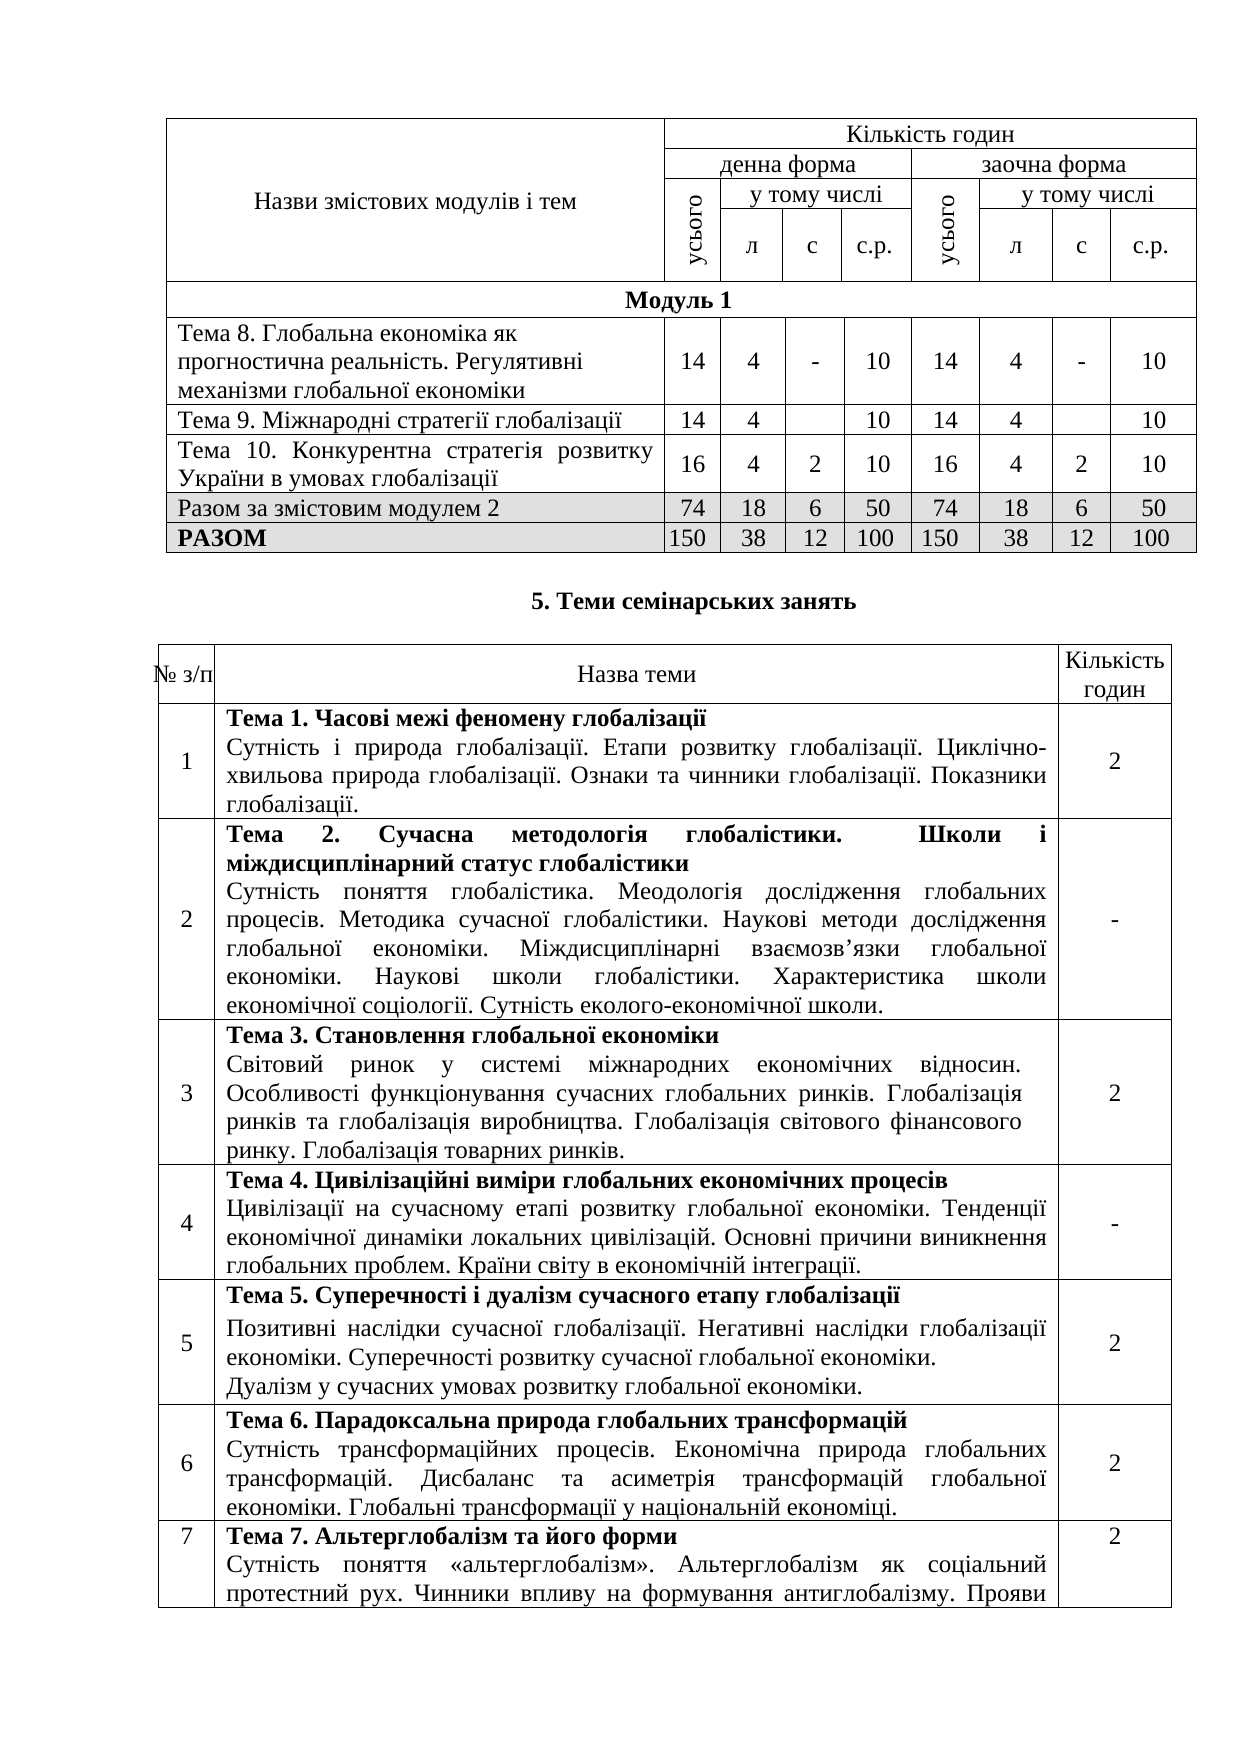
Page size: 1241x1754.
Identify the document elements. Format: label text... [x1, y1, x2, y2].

table_cell 6 [786, 493, 844, 522]
table_cell 4 [980, 435, 1052, 492]
table_cell у тому числі [721, 179, 911, 207]
table_header Кількість годин [665, 119, 1196, 148]
table_header № з/п [159, 645, 214, 702]
table_cell 4 [980, 318, 1052, 404]
table_cell - [1053, 318, 1110, 404]
table_cell Тема 8. Глобальна економіка як прогностична реальність. Регулятивні механізми глобальної економіки [167, 318, 664, 404]
table_cell 150 [912, 523, 979, 552]
table_cell 5 [159, 1280, 214, 1404]
table_cell 10 [845, 405, 911, 434]
table_cell 2 [159, 819, 214, 1019]
table_cell 50 [845, 493, 911, 522]
table_cell с.р. [1111, 209, 1196, 281]
table_cell 100 [1111, 523, 1196, 552]
table_cell л [980, 209, 1052, 281]
table_cell 14 [912, 405, 979, 434]
table_cell - [1059, 819, 1171, 1019]
table_cell с [783, 209, 841, 281]
table_cell 2 [1059, 704, 1171, 818]
table_header Назва теми [215, 645, 1058, 702]
table_cell 38 [980, 523, 1052, 552]
table_cell 150 [665, 523, 720, 552]
table_cell Разом [167, 523, 664, 552]
table_cell 4 [721, 405, 785, 434]
table_cell 4 [721, 435, 785, 492]
table_header Назви змістових модулів і тем [167, 119, 664, 281]
table_cell с [1053, 209, 1110, 281]
table_cell Модуль 1 [167, 282, 1196, 317]
table_cell 10 [845, 318, 911, 404]
text 5. Теми семінарських занять [236, 586, 1152, 615]
table_cell 10 [1111, 435, 1196, 492]
table_cell у тому числі [980, 179, 1196, 207]
table_cell л [721, 209, 782, 281]
table_header Кількість годин [1059, 645, 1171, 702]
table_cell усього [912, 179, 979, 281]
table_cell усього [665, 179, 720, 281]
table_cell 12 [1053, 523, 1110, 552]
table_cell 2 [1059, 1020, 1171, 1164]
table_cell Тема 1. Часові межі феномену глобалізації Сутність і природа глобалізації. Етапи розвитку глобалізації. Циклічно-хвильова природа глобалізації. Ознаки та чинники глобалізації. Показники глобалізації. [215, 704, 1058, 818]
table_cell 1 [159, 704, 214, 818]
table_cell 10 [845, 435, 911, 492]
table_cell 4 [159, 1165, 214, 1279]
table_cell 2 [1059, 1521, 1171, 1607]
table_cell - [786, 318, 844, 404]
table_cell 6 [159, 1405, 214, 1520]
table_cell 18 [980, 493, 1052, 522]
table_cell 18 [721, 493, 785, 522]
table_cell 2 [786, 435, 844, 492]
table_cell [786, 405, 844, 434]
table_cell денна форма [665, 149, 911, 178]
table_cell 38 [721, 523, 785, 552]
table_cell 10 [1111, 318, 1196, 404]
table_cell 74 [912, 493, 979, 522]
table_cell [1053, 405, 1110, 434]
table_cell Тема 4. Цивілізаційні виміри глобальних економічних процесів Цивілізації на сучасному етапі розвитку глобальної економіки. Тенденції економічної динаміки локальних цивілізацій. Основні причини виникнення глобальних проблем. Країни світу в економічній інтеграції. [215, 1165, 1058, 1279]
table_cell 14 [912, 318, 979, 404]
table_cell - [1059, 1165, 1171, 1279]
table_cell Тема 6. Парадоксальна природа глобальних трансформацій Сутність трансформаційних процесів. Економічна природа глобальних трансформацій. Дисбаланс та асиметрія трансформацій глобальної економіки. Глобальні трансформації у національній економіці. [215, 1405, 1058, 1520]
table_cell 16 [665, 435, 720, 492]
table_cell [215, 1521, 1058, 1607]
table_cell 50 [1111, 493, 1196, 522]
table_cell 14 [665, 318, 720, 404]
table_cell с.р. [842, 209, 911, 281]
table_cell 14 [665, 405, 720, 434]
table_cell 4 [721, 318, 785, 404]
table_cell 6 [1053, 493, 1110, 522]
table_cell 7 [159, 1521, 214, 1607]
table_cell Тема 10. Конкурентна стратегія розвитку України в умовах глобалізації [167, 435, 664, 492]
table_cell 2 [1059, 1405, 1171, 1520]
table_cell 3 [159, 1020, 214, 1164]
table_cell 16 [912, 435, 979, 492]
table_cell 4 [980, 405, 1052, 434]
table_cell 100 [845, 523, 911, 552]
table_cell 10 [1111, 405, 1196, 434]
table_cell 74 [665, 493, 720, 522]
table_cell 12 [786, 523, 844, 552]
table_cell Тема 2. Сучасна методологія глобалістики. Школи і міждисциплінарний статус глобалістики Сутність поняття глобалістика. Меодологія дослідження глобальних процесів. Методика сучасної глобалістики. Наукові методи дослідження глобальної економіки. Міждисциплінарні взаємозв’язки глобальної економіки. Наукові школи глобалістики. Характеристика школи економічної соціології. Сутність еколого-економічної школи. [215, 819, 1058, 1019]
table_cell 2 [1059, 1280, 1171, 1404]
table_cell Тема 5. Суперечності і дуалізм сучасного етапу глобалізації Позитивні наслідки сучасної глобалізації. Негативні наслідки глобалізації економіки. Суперечності розвитку сучасної глобальної економіки. Дуалізм у сучасних умовах розвитку глобальної економіки. [215, 1280, 1058, 1404]
table_cell Тема 3. Становлення глобальної економіки Світовий ринок у системі міжнародних економічних відносин. Особливості функціонування сучасних глобальних ринків. Глобалізація ринків та глобалізація виробництва. Глобалізація світового фінансового ринку. Глобалізація товарних ринків. [215, 1020, 1058, 1164]
table_cell 2 [1053, 435, 1110, 492]
table_cell Тема 9. Міжнародні стратегії глобалізації [167, 405, 664, 434]
table_cell заочна форма [912, 149, 1196, 178]
table_cell Разом за змістовим модулем 2 [167, 493, 664, 522]
